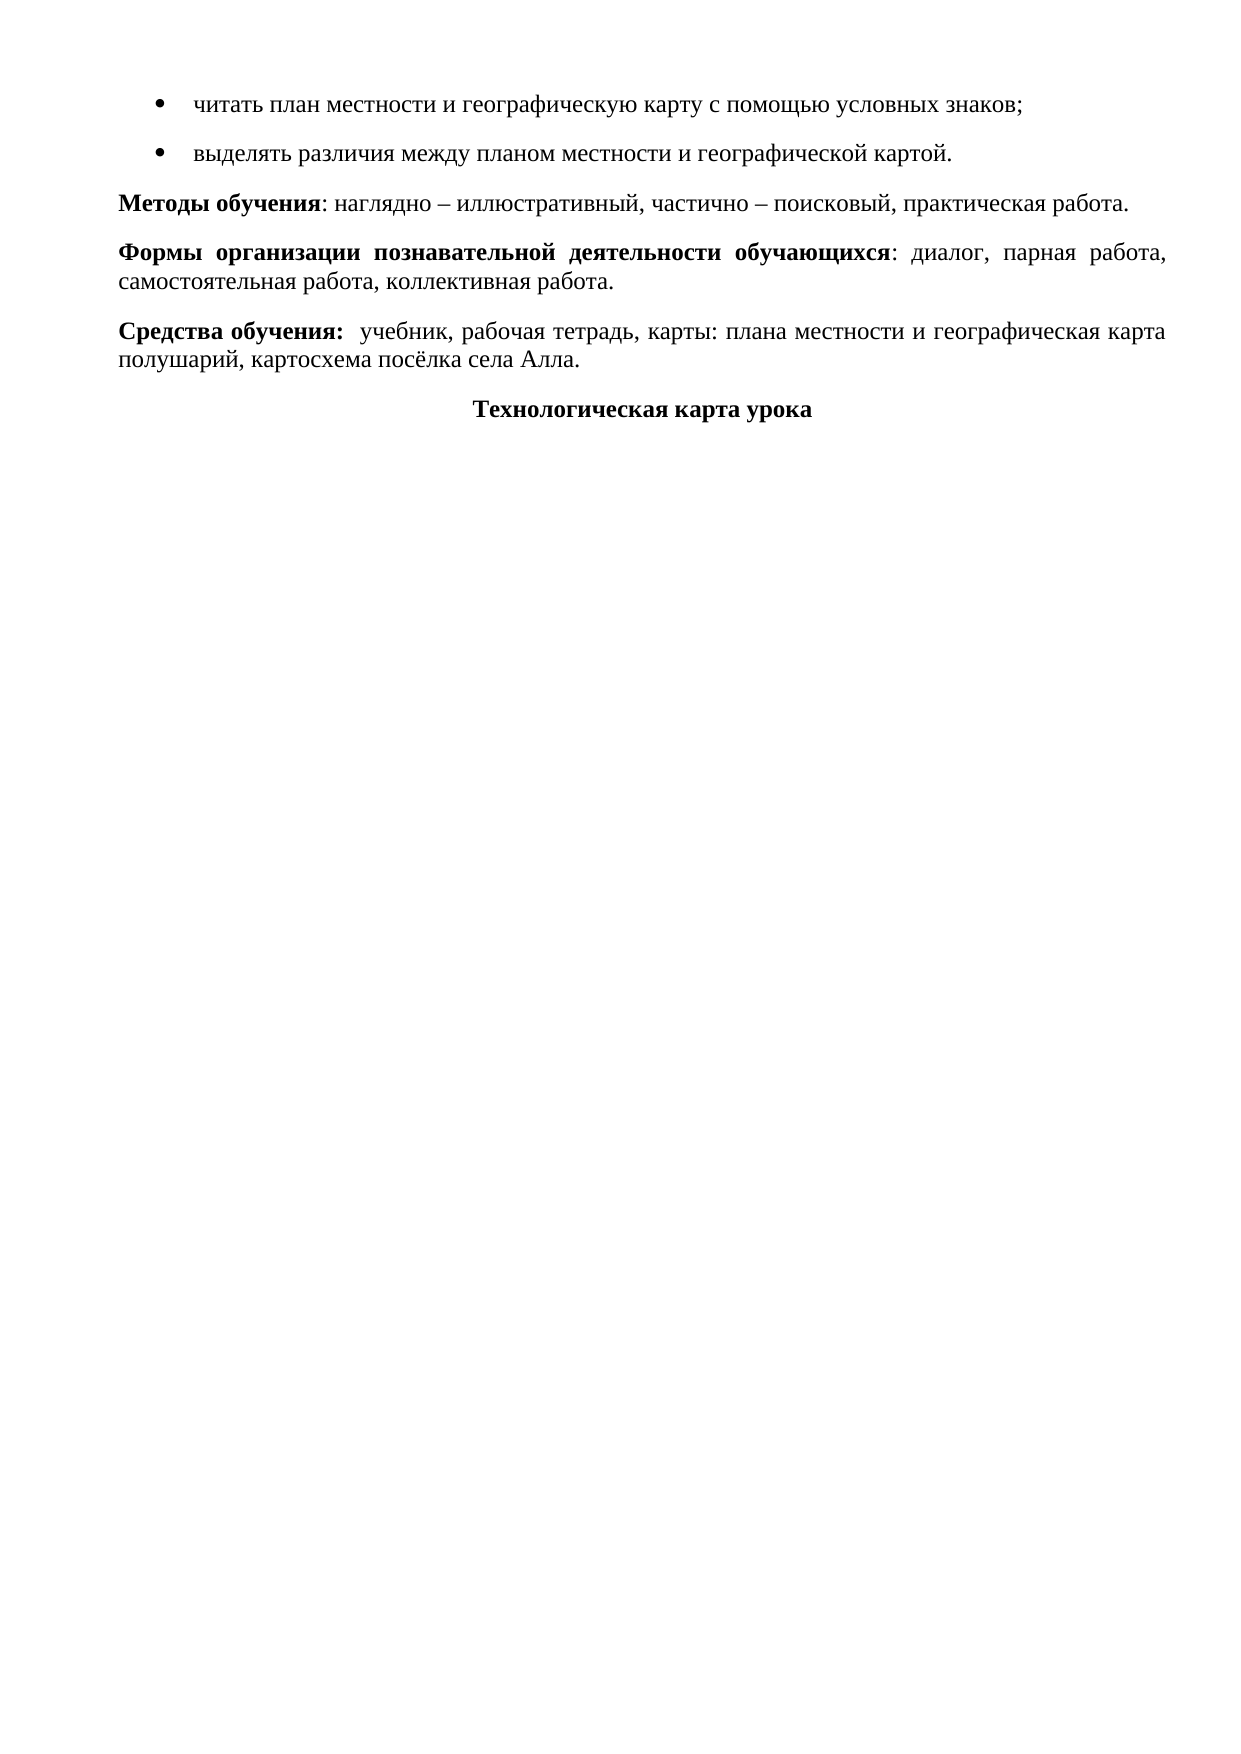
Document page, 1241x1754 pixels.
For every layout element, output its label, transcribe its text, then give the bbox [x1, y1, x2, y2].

text Методы обучения: наглядно – иллюстративный, частично – поисковый, практическая работа. [118, 188, 1167, 217]
text Технологическая карта урока [118, 394, 1167, 423]
text Формы организации познавательной деятельности обучающихся: диалог, парная работа, самостоятельная работа, коллективная работа. [118, 237, 1167, 295]
text Средства обучения: учебник, рабочая тетрадь, карты: плана местности и географическая карта полушарий, картосхема посёлка села Алла. [118, 316, 1167, 373]
list выделять различия между планом местности и географической картой. [156, 138, 1122, 167]
list читать план местности и географическую карту с помощью условных знаков; [156, 89, 1122, 117]
